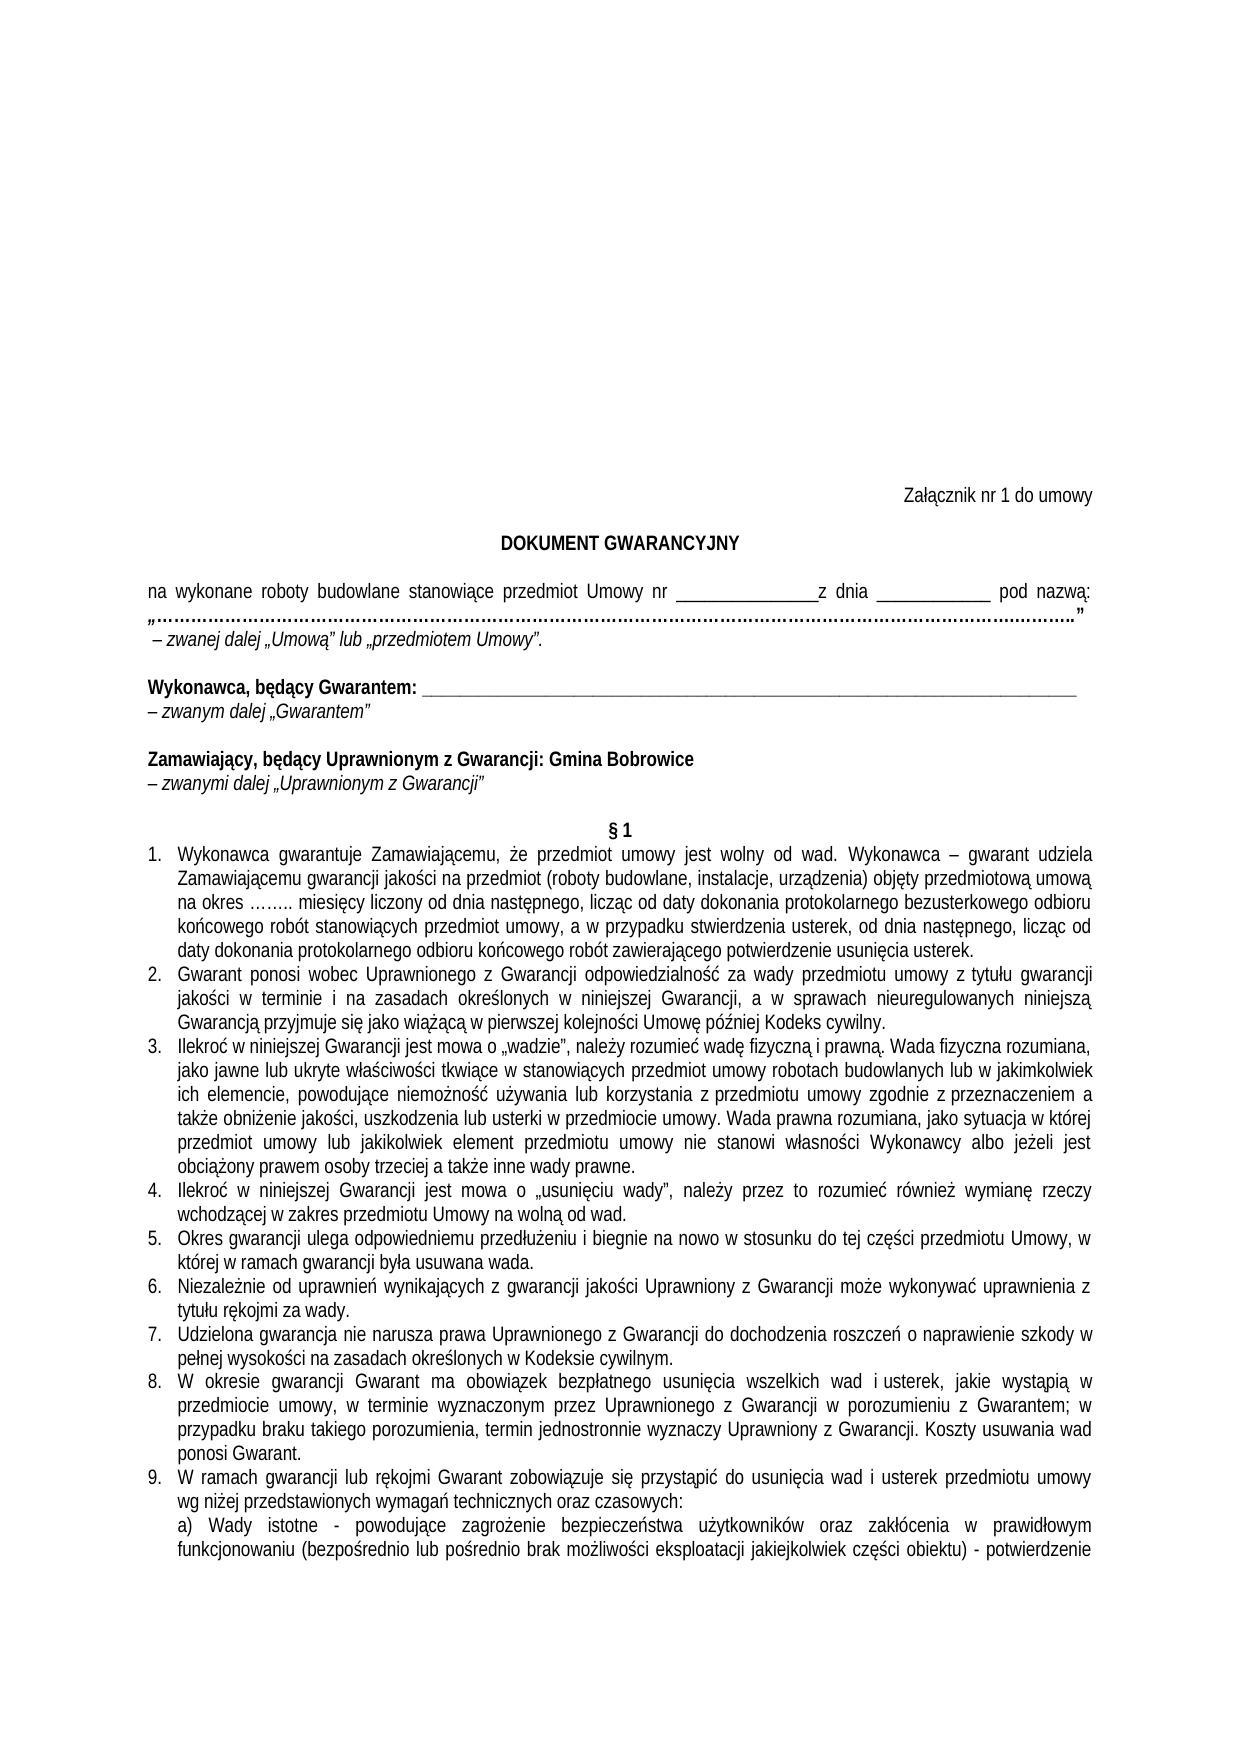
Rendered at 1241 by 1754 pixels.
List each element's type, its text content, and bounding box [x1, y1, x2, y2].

text Załącznik nr 1 do umowy [185, 483, 1093, 507]
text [177, 1513, 1093, 1561]
text – zwanej dalej „Umową” lub „przedmiotem Umowy”. [148, 627, 1093, 651]
list Udzielona gwarancja nie narusza prawa Uprawnionego z Gwarancji do dochodzenia roszczeń o naprawienie szkody w pełnej wysokości na zasadach określonych w Kodeksie cywilnym. [148, 1322, 1093, 1369]
list Wykonawca gwarantuje Zamawiającemu, że przedmiot umowy jest wolny od wad. Wykonawca – gwarant udziela Zamawiającemu gwarancji jakości na przedmiot (roboty budowlane, instalacje, urządzenia) objęty przedmiotową umową na okres …….. miesięcy liczony od dnia następnego, licząc od daty dokonania protokolarnego bezusterkowego odbioru końcowego robót stanowiących przedmiot umowy, a w przypadku stwierdzenia usterek, od dnia następnego, licząc od daty dokonania protokolarnego odbioru końcowego robót zawierającego potwierdzenie usunięcia usterek. [148, 842, 1093, 962]
text – zwanym dalej „Gwarantem” [148, 699, 1093, 723]
text DOKUMENT GWARANCYJNY [148, 531, 1093, 555]
list Okres gwarancji ulega odpowiedniemu przedłużeniu i biegnie na nowo w stosunku do tej części przedmiotu Umowy, w której w ramach gwarancji była usuwana wada. [148, 1226, 1093, 1274]
text Zamawiający, będący Uprawnionym z Gwarancji: Gmina Bobrowice [148, 747, 1093, 771]
list W okresie gwarancji Gwarant ma obowiązek bezpłatnego usunięcia wszelkich wad i usterek, jakie wystąpią w przedmiocie umowy, w terminie wyznaczonym przez Uprawnionego z Gwarancji w porozumieniu z Gwarantem; w przypadku braku takiego porozumienia, termin jednostronnie wyznaczy Uprawniony z Gwarancji. Koszty usuwania wad ponosi Gwarant. [148, 1369, 1093, 1465]
text na wykonane roboty budowlane stanowiące przedmiot Umowy nr _______________z dnia ____________ pod nazwą: „…………………………………………………………………………………………………………………………………….………..” [148, 579, 1093, 627]
list Gwarant ponosi wobec Uprawnionego z Gwarancji odpowiedzialność za wady przedmiotu umowy z tytułu gwarancji jakości w terminie i na zasadach określonych w niniejszej Gwarancji, a w sprawach nieuregulowanych niniejszą Gwarancją przyjmuje się jako wiążącą w pierwszej kolejności Umowę później Kodeks cywilny. [148, 962, 1093, 1034]
text – zwanymi dalej „Uprawnionym z Gwarancji” [148, 771, 1093, 794]
list Ilekroć w niniejszej Gwarancji jest mowa o „wadzie”, należy rozumieć wadę fizyczną i prawną. Wada fizyczna rozumiana, jako jawne lub ukryte właściwości tkwiące w stanowiących przedmiot umowy robotach budowlanych lub w jakimkolwiek ich elemencie, powodujące niemożność używania lub korzystania z przedmiotu umowy zgodnie z przeznaczeniem a także obniżenie jakości, uszkodzenia lub usterki w przedmiocie umowy. Wada prawna rozumiana, jako sytuacja w której przedmiot umowy lub jakikolwiek element przedmiotu umowy nie stanowi własności Wykonawcy albo jeżeli jest obciążony prawem osoby trzeciej a także inne wady prawne. [148, 1034, 1093, 1178]
list W ramach gwarancji lub rękojmi Gwarant zobowiązuje się przystąpić do usunięcia wad i usterek przedmiotu umowy wg niżej przedstawionych wymagań technicznych oraz czasowych: [148, 1465, 1093, 1513]
list Niezależnie od uprawnień wynikających z gwarancji jakości Uprawniony z Gwarancji może wykonywać uprawnienia z tytułu rękojmi za wady. [148, 1274, 1093, 1322]
text § 1 [148, 818, 1093, 842]
text Wykonawca, będący Gwarantem: _____________________________________________________________________ [148, 675, 1093, 699]
list Ilekroć w niniejszej Gwarancji jest mowa o „usunięciu wady”, należy przez to rozumieć również wymianę rzeczy wchodzącej w zakres przedmiotu Umowy na wolną od wad. [148, 1178, 1093, 1226]
